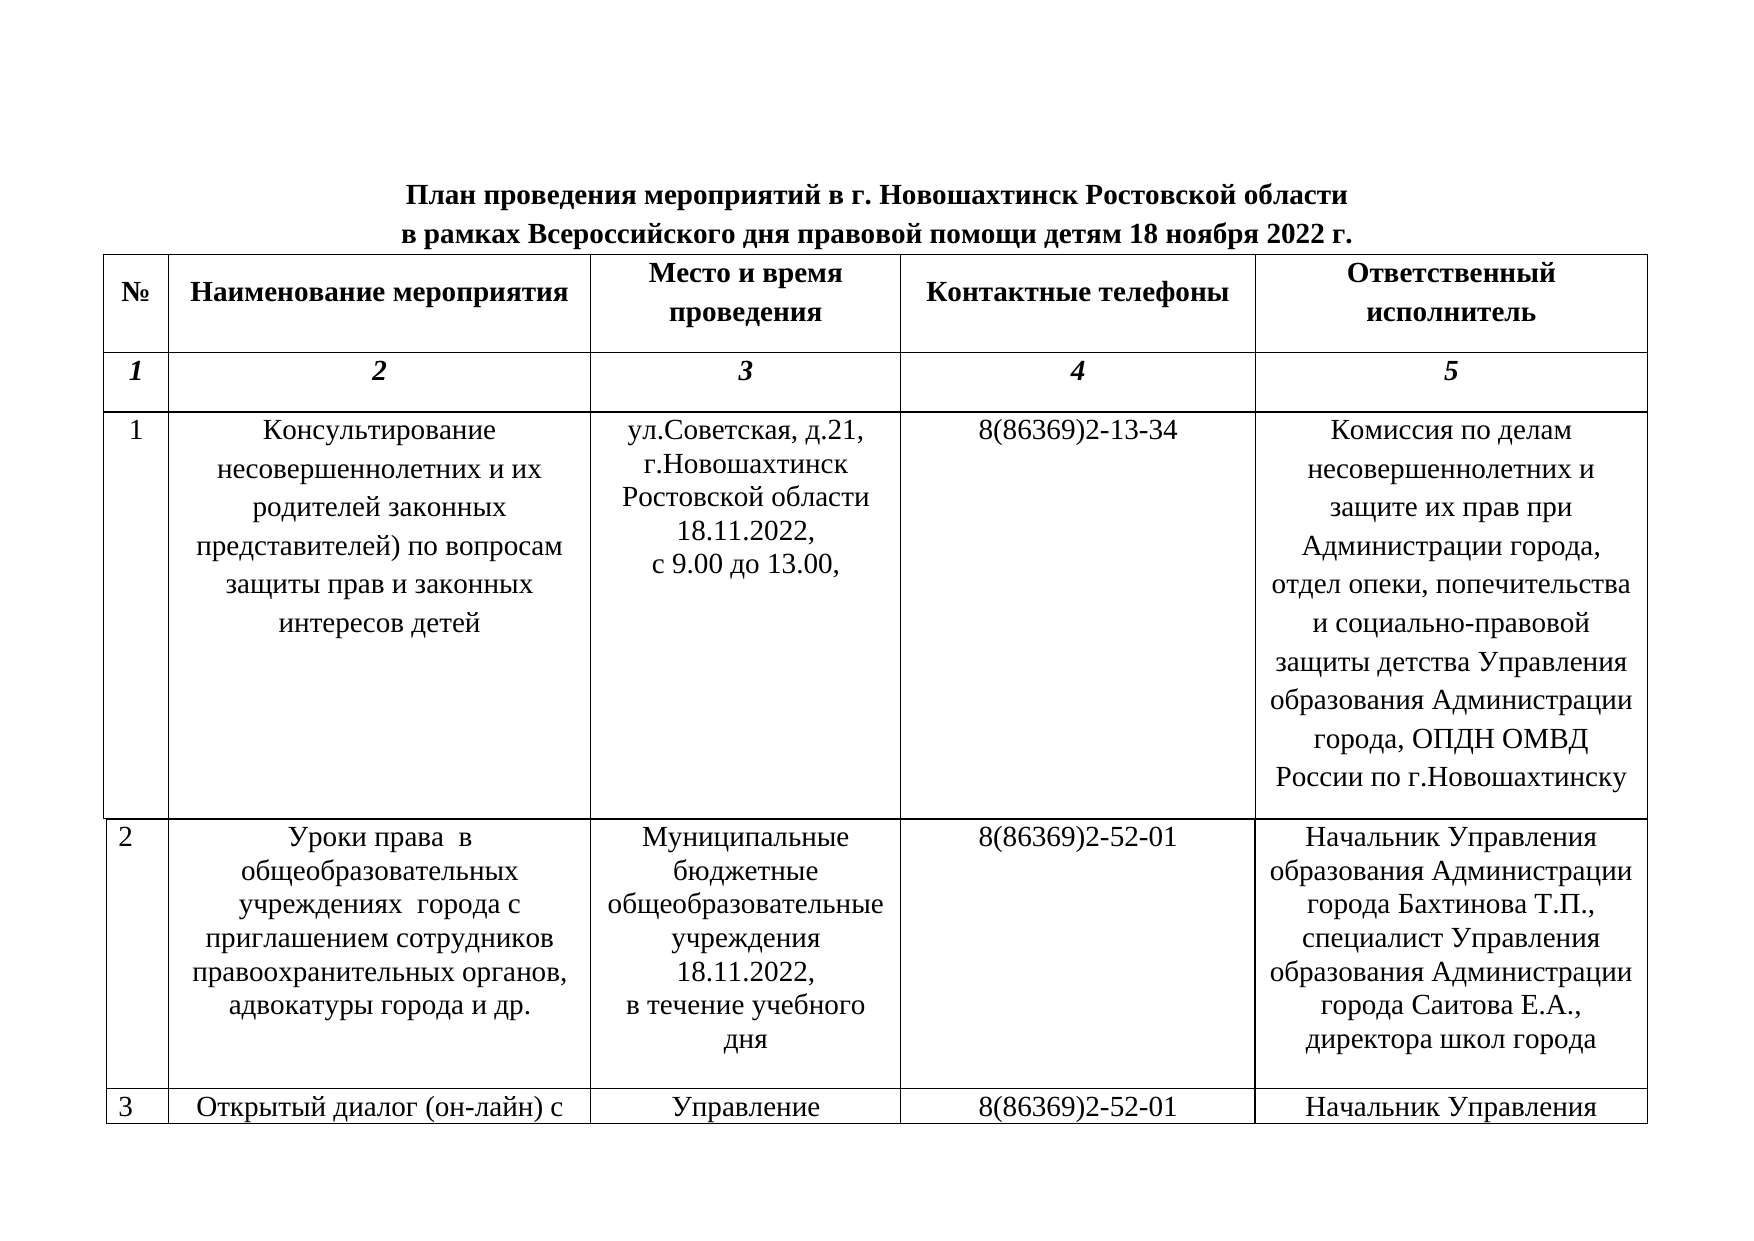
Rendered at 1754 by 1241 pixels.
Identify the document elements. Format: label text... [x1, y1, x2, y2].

table_cell 5 [1256, 353, 1647, 411]
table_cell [1256, 1089, 1647, 1122]
table_cell Консультирование несовершеннолетних и их родителей законных представителей) по вопросам защиты прав и законных интересов детей [169, 413, 590, 817]
table_header Ответственный исполнитель [1256, 255, 1647, 352]
table_header Место и время проведения [591, 255, 900, 352]
text в рамках Всероссийского дня правовой помощи детям 18 ноября 2022 г. [118, 216, 1636, 249]
table_header 2 [107, 820, 168, 1088]
table_cell Комиссия по делам несовершеннолетних и защите их прав при Администрации города, отдел опеки, попечительства и социально-правовой защиты детства Управления образования Администрации города, ОПДН ОМВД России по г.Новошахтинску [1256, 413, 1647, 817]
table_cell 4 [901, 353, 1255, 411]
table_header Наименование мероприятия [169, 255, 590, 352]
table_cell 8(86369)2-52-01 [901, 1089, 1254, 1122]
table_cell 8(86369)2-13-34 [901, 413, 1255, 817]
text План проведения мероприятий в г. Новошахтинск Ростовской области [118, 177, 1636, 211]
table_header Уроки права в общеобразовательных учреждениях города с приглашением сотрудников правоохранительных органов, адвокатуры города и др. [169, 820, 590, 1088]
table_cell 1 [104, 413, 168, 817]
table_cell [169, 1089, 590, 1122]
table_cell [591, 1089, 900, 1122]
table_cell 1 [104, 353, 168, 411]
table_cell 3 [591, 353, 900, 411]
table_header 8(86369)2-52-01 [901, 820, 1254, 1088]
table_header Начальник Управления образования Администрации города Бахтинова Т.П., специалист Управления образования Администрации города Саитова Е.А., директора школ города [1256, 820, 1647, 1088]
table_header № [104, 255, 168, 352]
table_cell 3 [107, 1089, 168, 1122]
table_header Муниципальные бюджетные общеобразовательные учреждения 18.11.2022, в течение учебного дня [591, 820, 900, 1088]
table_header Контактные телефоны [901, 255, 1255, 352]
table_cell ул.Советская, д.21, г.Новошахтинск Ростовской области 18.11.2022, с 9.00 до 13.00, [591, 413, 900, 817]
table_cell 2 [169, 353, 590, 411]
